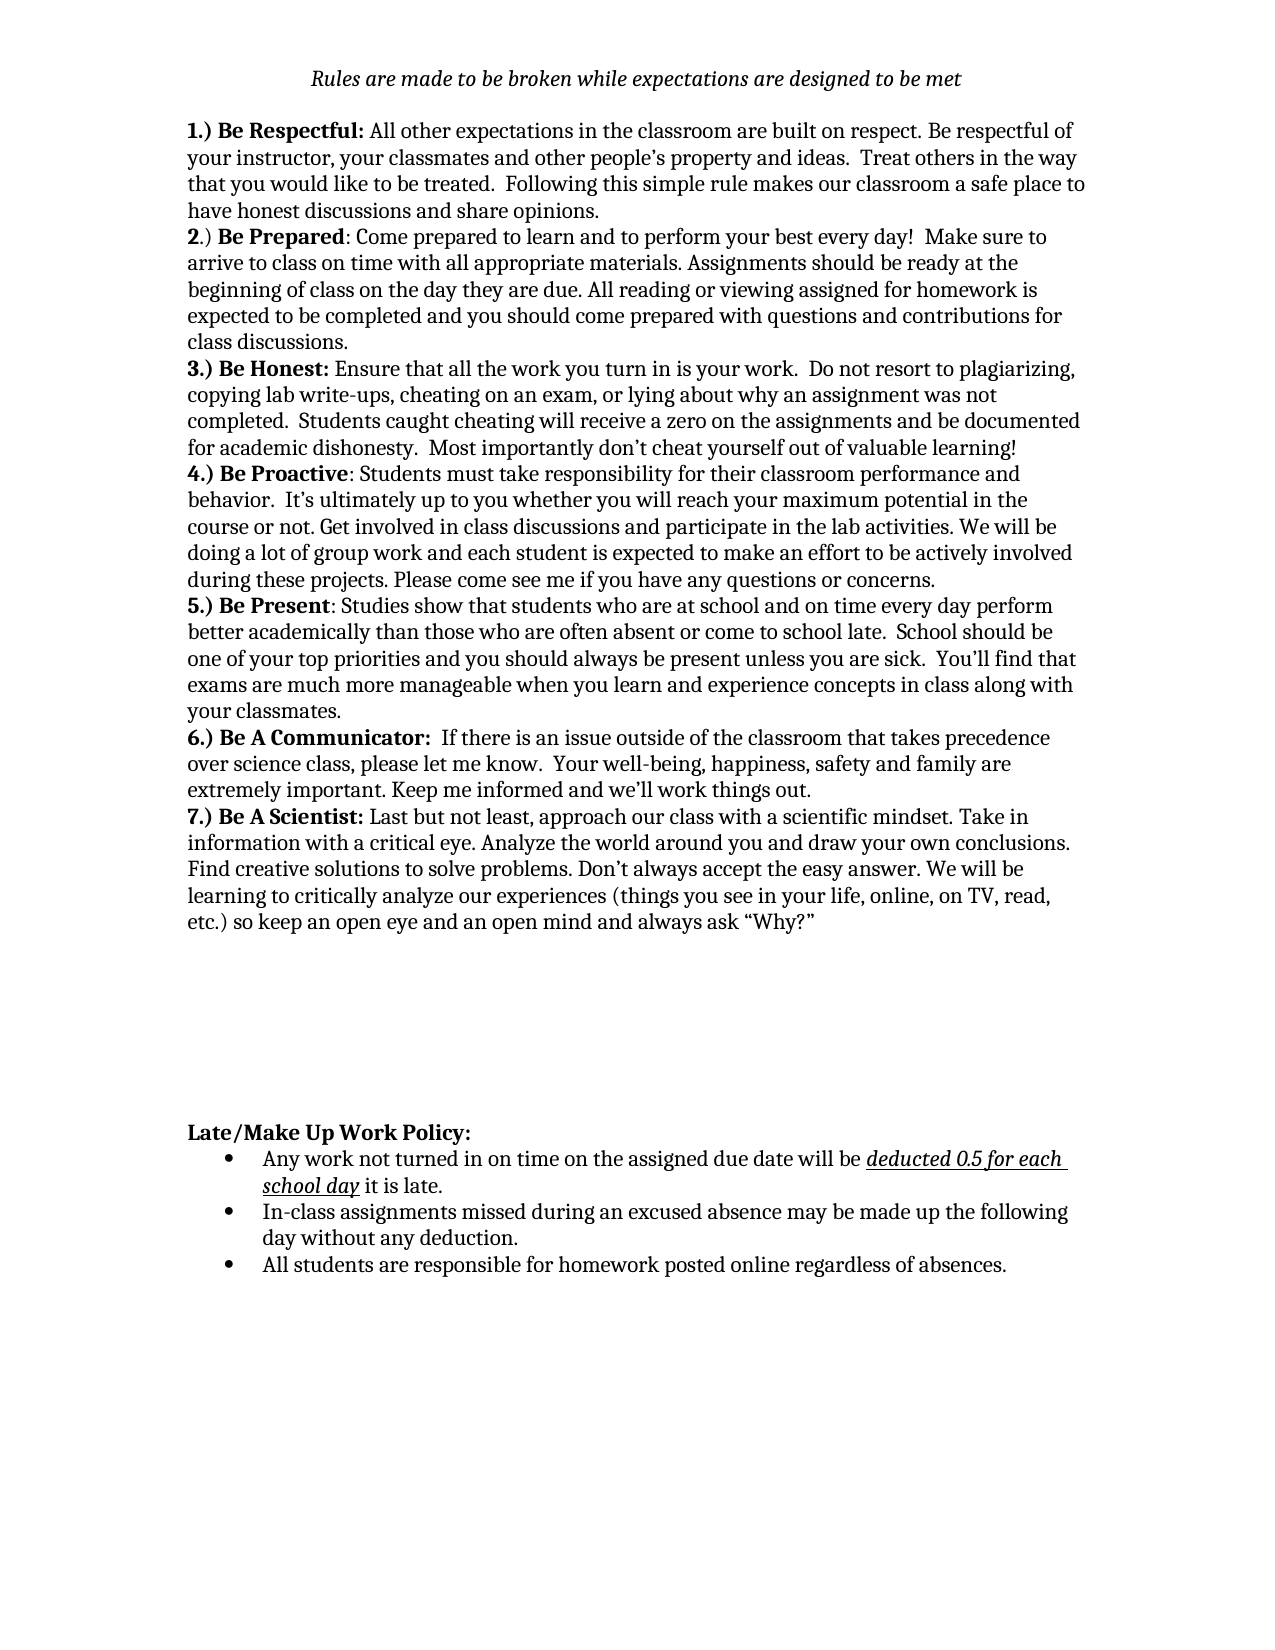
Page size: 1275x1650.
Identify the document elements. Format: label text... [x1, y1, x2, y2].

text 4.) Be Proactive: Students must take responsibility for their classroom performance and behavior. It’s ultimately up to you whether you will reach your maximum potential in the course or not. Get involved in class discussions and participate in the lab activities. We will be doing a lot of group work and each student is expected to make an effort to be actively involved during these projects. Please come see me if you have any questions or concerns. [187, 461, 1087, 593]
text Rules are made to be broken while expectations are designed to be met [187, 66, 1087, 92]
list In-class assignments missed during an excused absence may be made up the following day without any deduction. [225, 1199, 1087, 1252]
text 2.) Be Prepared: Come prepared to learn and to perform your best every day! Make sure to arrive to class on time with all appropriate materials. Assignments should be ready at the beginning of class on the day they are due. All reading or viewing assigned for homework is expected to be completed and you should come prepared with questions and contributions for class discussions. [187, 224, 1087, 356]
list Any work not turned in on time on the assigned due date will be deducted 0.5 for each school day it is late. [225, 1146, 1087, 1199]
text 5.) Be Present: Studies show that students who are at school and on time every day perform better academically than those who are often absent or come to school late. School should be one of your top priorities and you should always be present unless you are sick. You’ll find that exams are much more manageable when you learn and experience concepts in class along with your classmates. [187, 593, 1087, 724]
list All students are responsible for homework posted online regardless of absences. [225, 1252, 1087, 1278]
text 3.) Be Honest: Ensure that all the work you turn in is your work. Do not resort to plagiarizing, copying lab write-ups, cheating on an exam, or lying about why an assignment was not completed. Students caught cheating will receive a zero on the assignments and be documented for academic dishonesty. Most importantly don’t cheat yourself out of valuable learning! [187, 356, 1087, 461]
text 7.) Be A Scientist: Last but not least, approach our class with a scientific mindset. Take in information with a critical eye. Analyze the world around you and draw your own conclusions. Find creative solutions to solve problems. Don’t always accept the easy answer. We will be learning to critically analyze our experiences (things you see in your life, online, on TV, read, etc.) so keep an open eye and an open mind and always ask “Why?” [187, 803, 1087, 935]
text Late/Make Up Work Policy: [187, 1120, 1087, 1146]
text 1.) Be Respectful: All other expectations in the classroom are built on respect. Be respectful of your instructor, your classmates and other people’s property and ideas. Treat others in the way that you would like to be treated. Following this simple rule makes our classroom a safe place to have honest discussions and share opinions. [187, 118, 1087, 224]
text 6.) Be A Communicator: If there is an issue outside of the classroom that takes precedence over science class, please let me know. Your well-being, happiness, safety and family are extremely important. Keep me informed and we’ll work things out. [187, 724, 1087, 803]
